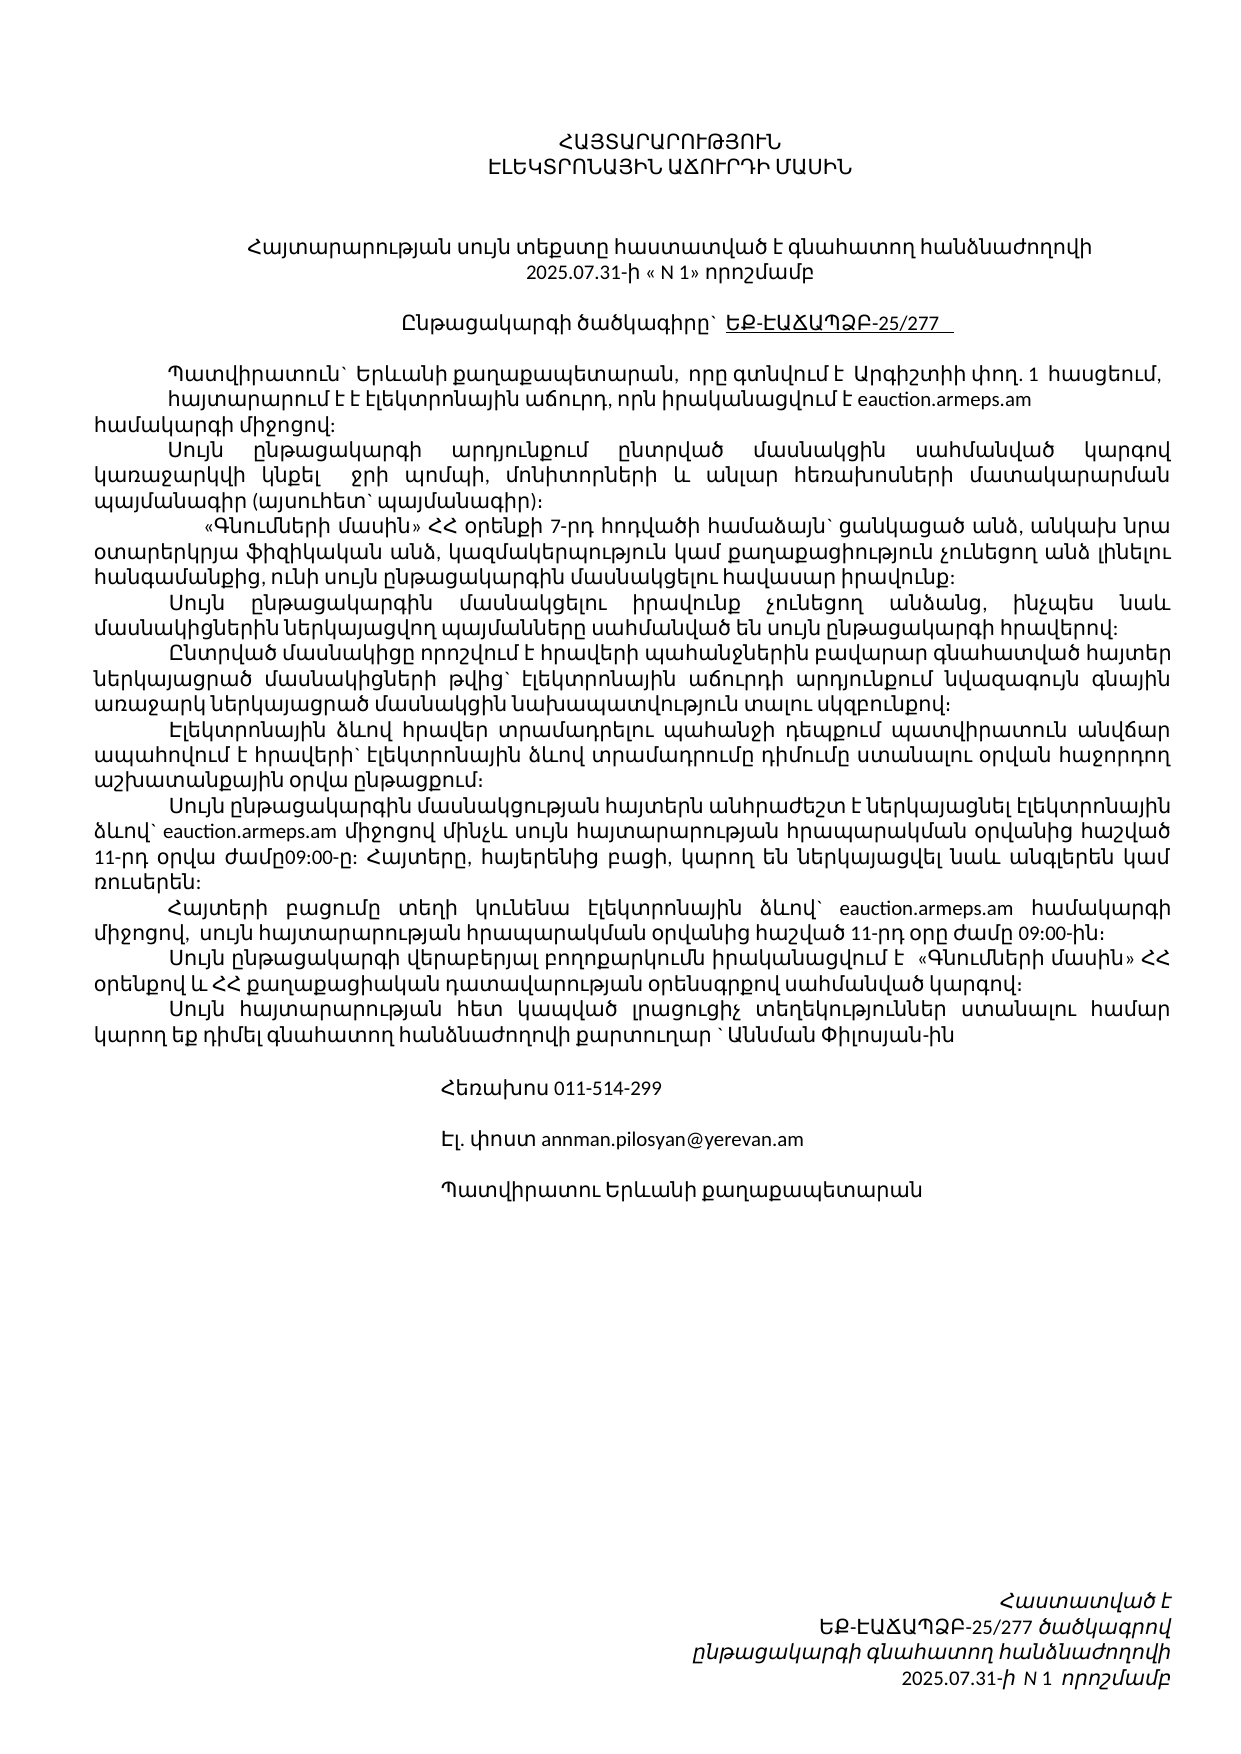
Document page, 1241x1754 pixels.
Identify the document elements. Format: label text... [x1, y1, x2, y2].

text Պատվիրատու Երևանի քաղաքապետարան [94, 1177, 1171, 1203]
text 2025.07.31 -ի N 1 որոշմամբ [94, 1665, 1171, 1690]
text ՀԱՅՏԱՐԱՐՈՒԹՅՈՒՆ [94, 129, 1171, 154]
text «Գնումների մասին» ՀՀ օրենքի 7-րդ հոդվածի համաձայն` ցանկացած անձ, անկախ նրա օտարերկրյա ֆիզիկական անձ, կազմակերպություն կամ քաղաքացիություն չունեցող անձ լինելու հանգամանքից, ունի սույն ընթացակարգին մասնակցելու հավասար իրավունք: [94, 513, 1171, 590]
text Էլեկտրոնային ձևով հրավեր տրամադրելու պահանջի դեպքում պատվիրատուն անվճար ապահովում է հրավերի` էլեկտրոնային ձևով տրամադրումը դիմումը ստանալու օրվան հաջորդող աշխատանքային օրվա ընթացքում։ [94, 717, 1171, 793]
text Սույն ընթացակարգի վերաբերյալ բողոքարկումն իրականացվում է «Գնումների մասին» ՀՀ օրենքով և ՀՀ քաղաքացիական դատավարության օրենսգրքով սահմանված կարգով։ [94, 946, 1171, 996]
text Հաստատված է [94, 1589, 1171, 1614]
text Ընտրված մասնակիցը որոշվում է հրավերի պահանջներին բավարար գնահատված հայտեր ներկայացրած մասնակիցների թվից` էլեկտրոնային աճուրդի արդյունքում նվազագույն գնային առաջարկ ներկայացրած մասնակցին նախապատվություն տալու սկզբունքով։ [94, 641, 1171, 717]
text ԷԼԵԿՏՐՈՆԱՅԻՆ ԱՃՈՒՐԴԻ ՄԱՍԻՆ [94, 154, 1171, 180]
text Սույն հայտարարության հետ կապված լրացուցիչ տեղեկություններ ստանալու համար կարող եք դիմել գնահատող հանձնաժողովի քարտուղար ` Աննման Փիլոսյան-ին [94, 996, 1171, 1047]
text հայտարարում է է էլեկտրոնային աճուրդ, որն իրականացվում է eauction.armeps.am համակարգի միջոցով: [94, 386, 1171, 437]
text Սույն ընթացակարգի արդյունքում ընտրված մասնակցին սահմանված կարգով կառաջարկվի կնքել ջրի պոմպի, մոնիտորների և անլար հեռախոսների մատակարարման պայմանագիր (այսուհետ` պայմանագիր)։ [94, 437, 1171, 513]
text Հայտարարության սույն տեքստը հաստատված է գնահատող հանձնաժողովի [94, 234, 1171, 259]
text 2025.07.31 -ի « N 1» որոշմամբ [94, 259, 1171, 285]
text Պատվիրատուն` Երևանի քաղաքապետարան, որը գտնվում է Արգիշտիի փող. 1 հասցեում, [94, 361, 1171, 386]
text Սույն ընթացակարգին մասնակցության հայտերն անհրաժեշտ է ներկայացնել էլեկտրոնային ձևով` eauction.armeps.am միջոցով մինչև սույն հայտարարության հրապարակման օրվանից հաշված 11-րդ օրվա ժամը09:00-ը: Հայտերը, հայերենից բացի, կարող են ներկայացվել նաև անգլերեն կամ ռուսերեն: [94, 793, 1171, 895]
text Ընթացակարգի ծածկագիրը` ԵՔ-ԷԱՃԱՊՁԲ-25/277 [94, 310, 1171, 336]
text ընթացակարգի գնահատող հանձնաժողովի [94, 1639, 1171, 1665]
text Հեռախոս 011-514-299 [94, 1076, 1171, 1101]
text Հայտերի բացումը տեղի կունենա էլեկտրոնային ձևով` eauction.armeps.am համակարգի միջոցով, սույն հայտարարության հրապարակման օրվանից հաշված 11-րդ օրը ժամը 09:00-ին։ [94, 895, 1171, 946]
text ԵՔ-ԷԱՃԱՊՁԲ-25/277 ծածկագրով [94, 1614, 1171, 1639]
text Սույն ընթացակարգին մասնակցելու իրավունք չունեցող անձանց, ինչպես նաև մասնակիցներին ներկայացվող պայմանները սահմանված են սույն ընթացակարգի հրավերով: [94, 590, 1171, 641]
text Էլ. փոստ annman.pilosyan@yerevan.am [94, 1126, 1171, 1152]
